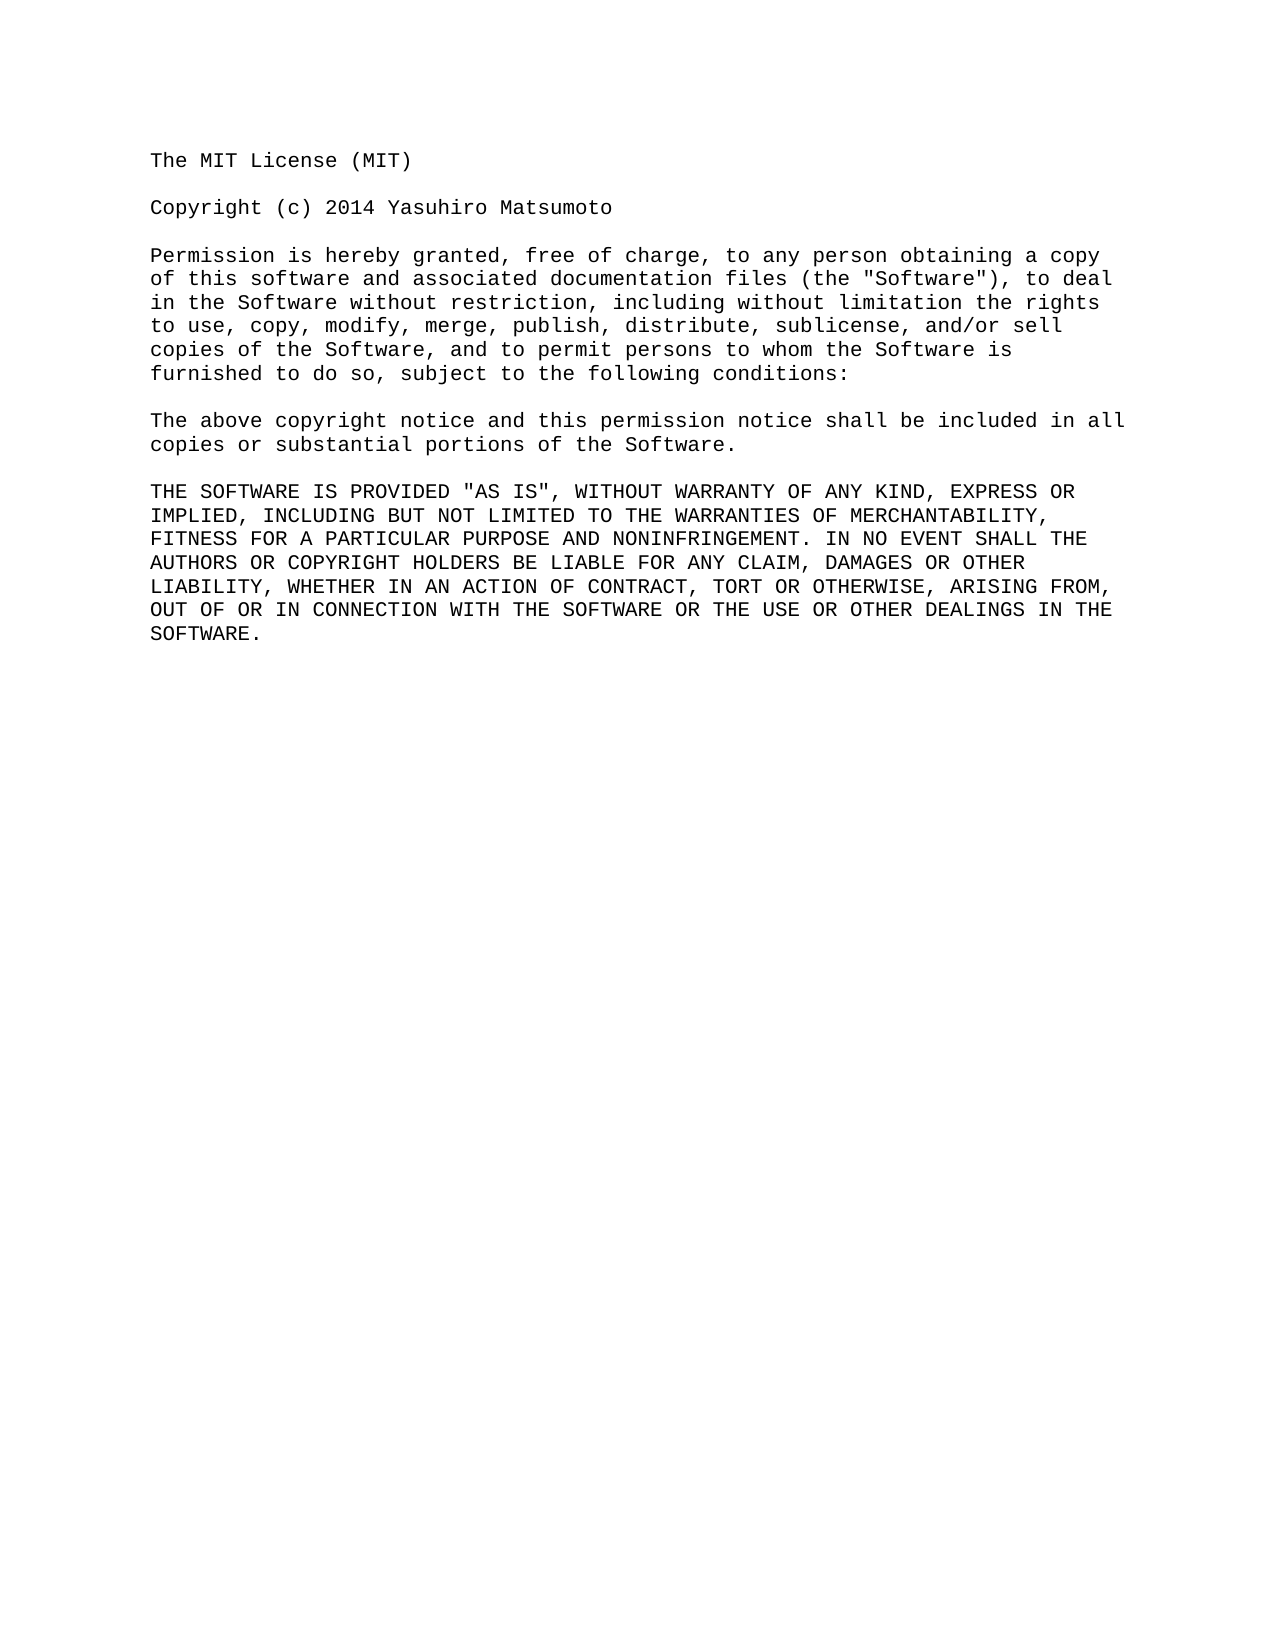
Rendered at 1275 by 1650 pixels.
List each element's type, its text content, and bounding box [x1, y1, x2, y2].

text Permission is hereby granted, free of charge, to any person obtaining a copy [150, 244, 1125, 268]
text Copyright (c) 2014 Yasuhiro Matsumoto [150, 197, 1125, 221]
text of this software and associated documentation files (the "Software"), to deal [150, 268, 1125, 292]
text AUTHORS OR COPYRIGHT HOLDERS BE LIABLE FOR ANY CLAIM, DAMAGES OR OTHER [150, 552, 1125, 576]
text to use, copy, modify, merge, publish, distribute, sublicense, and/or sell [150, 316, 1125, 339]
text OUT OF OR IN CONNECTION WITH THE SOFTWARE OR THE USE OR OTHER DEALINGS IN THE [150, 599, 1125, 623]
text copies of the Software, and to permit persons to whom the Software is [150, 339, 1125, 363]
text The above copyright notice and this permission notice shall be included in all [150, 410, 1125, 434]
text The MIT License (MIT) [150, 150, 1125, 174]
text LIABILITY, WHETHER IN AN ACTION OF CONTRACT, TORT OR OTHERWISE, ARISING FROM, [150, 576, 1125, 599]
text SOFTWARE. [150, 623, 1125, 647]
text THE SOFTWARE IS PROVIDED "AS IS", WITHOUT WARRANTY OF ANY KIND, EXPRESS OR [150, 481, 1125, 505]
text copies or substantial portions of the Software. [150, 434, 1125, 457]
text in the Software without restriction, including without limitation the rights [150, 292, 1125, 316]
text furnished to do so, subject to the following conditions: [150, 363, 1125, 386]
text FITNESS FOR A PARTICULAR PURPOSE AND NONINFRINGEMENT. IN NO EVENT SHALL THE [150, 528, 1125, 552]
text IMPLIED, INCLUDING BUT NOT LIMITED TO THE WARRANTIES OF MERCHANTABILITY, [150, 505, 1125, 528]
